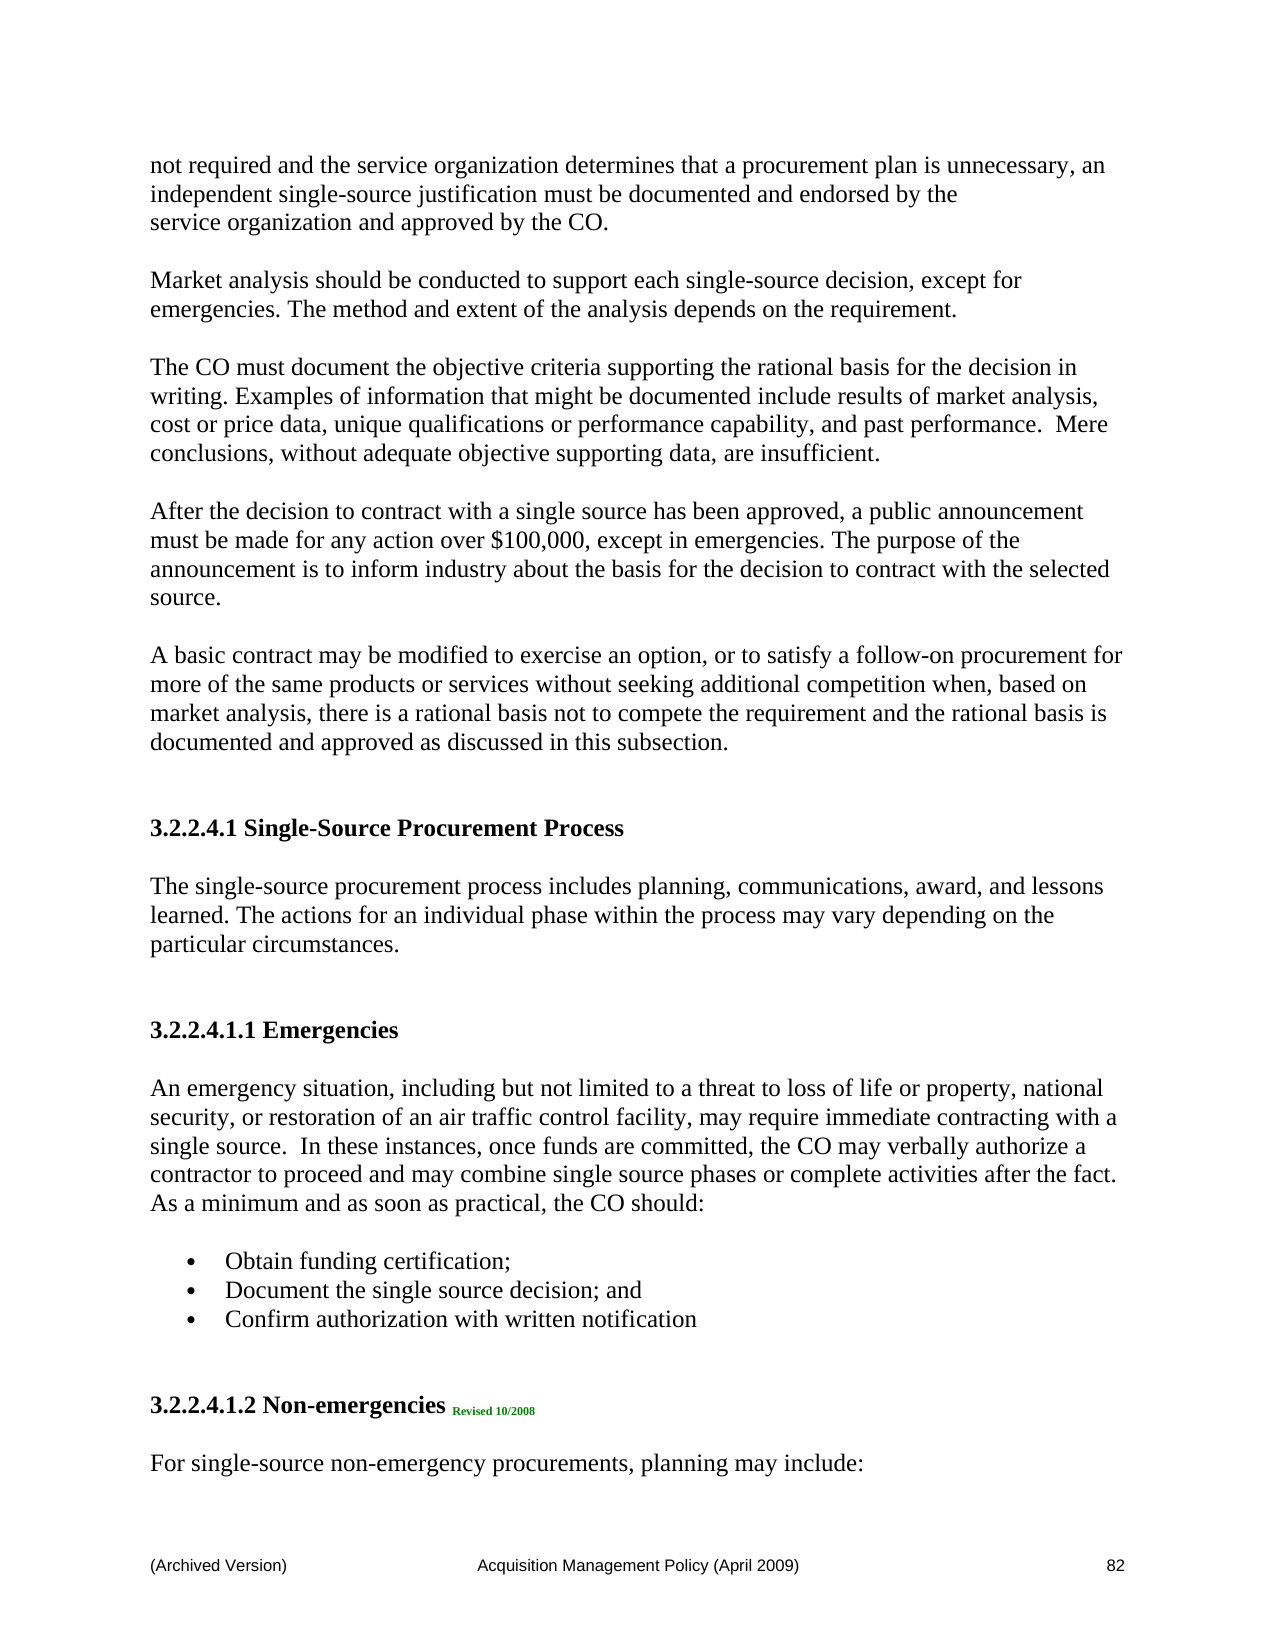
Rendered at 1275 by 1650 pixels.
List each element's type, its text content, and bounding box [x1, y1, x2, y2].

list Document the single source decision; and [187, 1275, 1125, 1304]
list Obtain funding certification; [187, 1246, 1125, 1275]
text A basic contract may be modified to exercise an option, or to satisfy a follow-on procurement for more of the same products or services without seeking additional competition when, based on market analysis, there is a rational basis not to compete the requirement and the rational basis is documented and approved as discussed in this subsection. [150, 640, 1125, 755]
text 3.2.2.4.1 Single-Source Procurement Process [150, 784, 1125, 842]
text After the decision to contract with a single source has been approved, a public announcement must be made for any action over $100,000, except in emergencies. The purpose of the announcement is to inform industry about the basis for the decision to contract with the selected source. [150, 496, 1125, 611]
text For single-source non-emergency procurements, planning may include: [150, 1448, 1125, 1477]
list Confirm authorization with written notification [187, 1304, 1125, 1332]
text The CO must document the objective criteria supporting the rational basis for the decision in writing. Examples of information that might be documented include results of market analysis, cost or price data, unique qualifications or performance capability, and past performance. Mere conclusions, without adequate objective supporting data, are insufficient. [150, 352, 1125, 467]
text 3.2.2.4.1.1 Emergencies [150, 987, 1125, 1044]
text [150, 150, 1125, 236]
text The single-source procurement process includes planning, communications, award, and lessons learned. The actions for an individual phase within the process may vary depending on the particular circumstances. [150, 871, 1125, 957]
text 3.2.2.4.1.2 Non-emergencies Revised 10/2008 [150, 1362, 1125, 1419]
text Market analysis should be conducted to support each single-source decision, except for emergencies. The method and extent of the analysis depends on the requirement. [150, 265, 1125, 323]
text An emergency situation, including but not limited to a threat to loss of life or property, national security, or restoration of an air traffic control facility, may require immediate contracting with a single source. In these instances, once funds are committed, the CO may verbally authorize a contractor to proceed and may combine single source phases or complete activities after the fact. As a minimum and as soon as practical, the CO should: [150, 1073, 1125, 1217]
